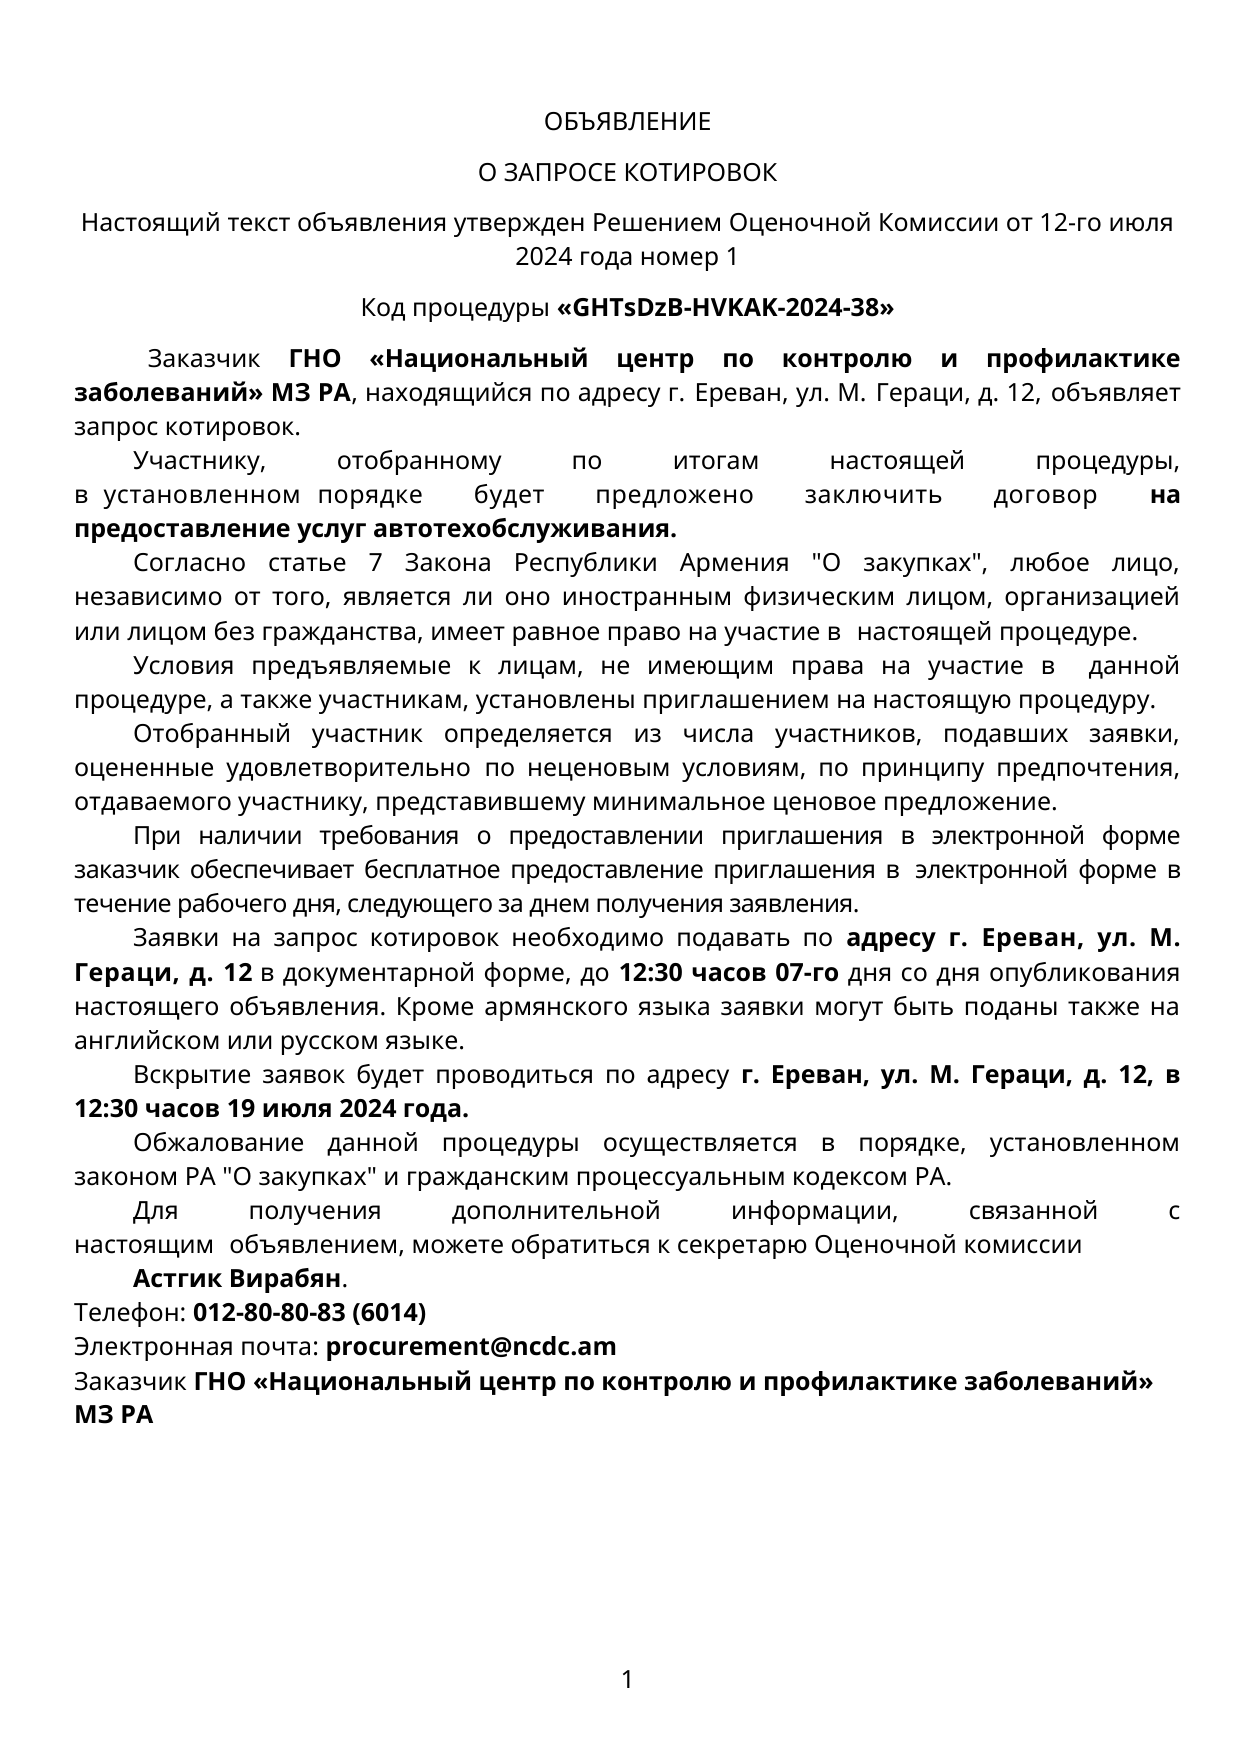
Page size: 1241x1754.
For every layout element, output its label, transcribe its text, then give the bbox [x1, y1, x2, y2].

text Согласно статье 7 Закона Республики Армения "О закупках", любое лицо, независимо от того, является ли оно иностранным физическим лицом, организацией или лицом без гражданства, имеет равное право на участие в настоящей процедуре. [74, 545, 1181, 647]
text Заказчик ГНО «Национальный центр по контролю и профилактике заболеваний» МЗ РА, находящийся по адресу г. Ереван, ул. М. Гераци, д. 12, объявляет запрос котировок. [74, 340, 1181, 443]
text ОБЪЯВЛЕНИЕ [74, 103, 1181, 137]
text Код процедуры «GHTsDzB-HVKAK-2024-38» [74, 290, 1181, 324]
text Электронная почта: procurement@ncdc.am [74, 1329, 1181, 1363]
text Вскрытие заявок будет проводиться по адресу г. Ереван, ул. М. Гераци, д. 12, в 12:30 часов 19 июля 2024 года. [74, 1056, 1181, 1124]
text Заявки на запрос котировок необходимо подавать по адресу г. Ереван, ул. М. Гераци, д. 12 в документарной форме, до 12:30 часов 07-го дня со дня опубликования настоящего объявления. Кроме армянского языка заявки могут быть поданы также на английском или русском языке. [74, 920, 1181, 1056]
text Астгик Вирабян. [74, 1261, 1181, 1295]
text Настоящий текст объявления утвержден Решением Оценочной Комиссии от 12-го июля 2024 года номер 1 [74, 205, 1181, 273]
text О ЗАПРОСЕ КОТИРОВОК [74, 154, 1181, 188]
text Заказчик ГНО «Национальный центр по контролю и профилактике заболеваний» МЗ РА [74, 1363, 1181, 1431]
text При наличии требования о предоставлении приглашения в электронной форме заказчик обеспечивает бесплатное предоставление приглашения в электронной форме в течение рабочего дня, следующего за днем получения заявления. [74, 818, 1181, 920]
text Для получения дополнительной информации, связанной с настоящим объявлением, можете обратиться к секретарю Оценочной комиссии [74, 1193, 1181, 1261]
text Участнику, отобранному по итогам настоящей процедуры, в установленном порядке будет предложено заключить договор на предоставление услуг автотехобслуживания. [74, 443, 1181, 545]
text Отобранный участник определяется из числа участников, подавших заявки, оцененные удовлетворительно по неценовым условиям, по принципу предпочтения, отдаваемого участнику, представившему минимальное ценовое предложение. [74, 716, 1181, 818]
text Обжалование данной процедуры осуществляется в порядке, установленном законом РА "О закупках" и гражданским процессуальным кодексом РА. [74, 1124, 1181, 1193]
text Телефон: 012-80-80-83 (6014) [74, 1295, 1181, 1329]
text Условия предъявляемые к лицам, не имеющим права на участие в данной процедуре, а также участникам, установлены приглашением на настоящую процедуру. [74, 647, 1181, 716]
